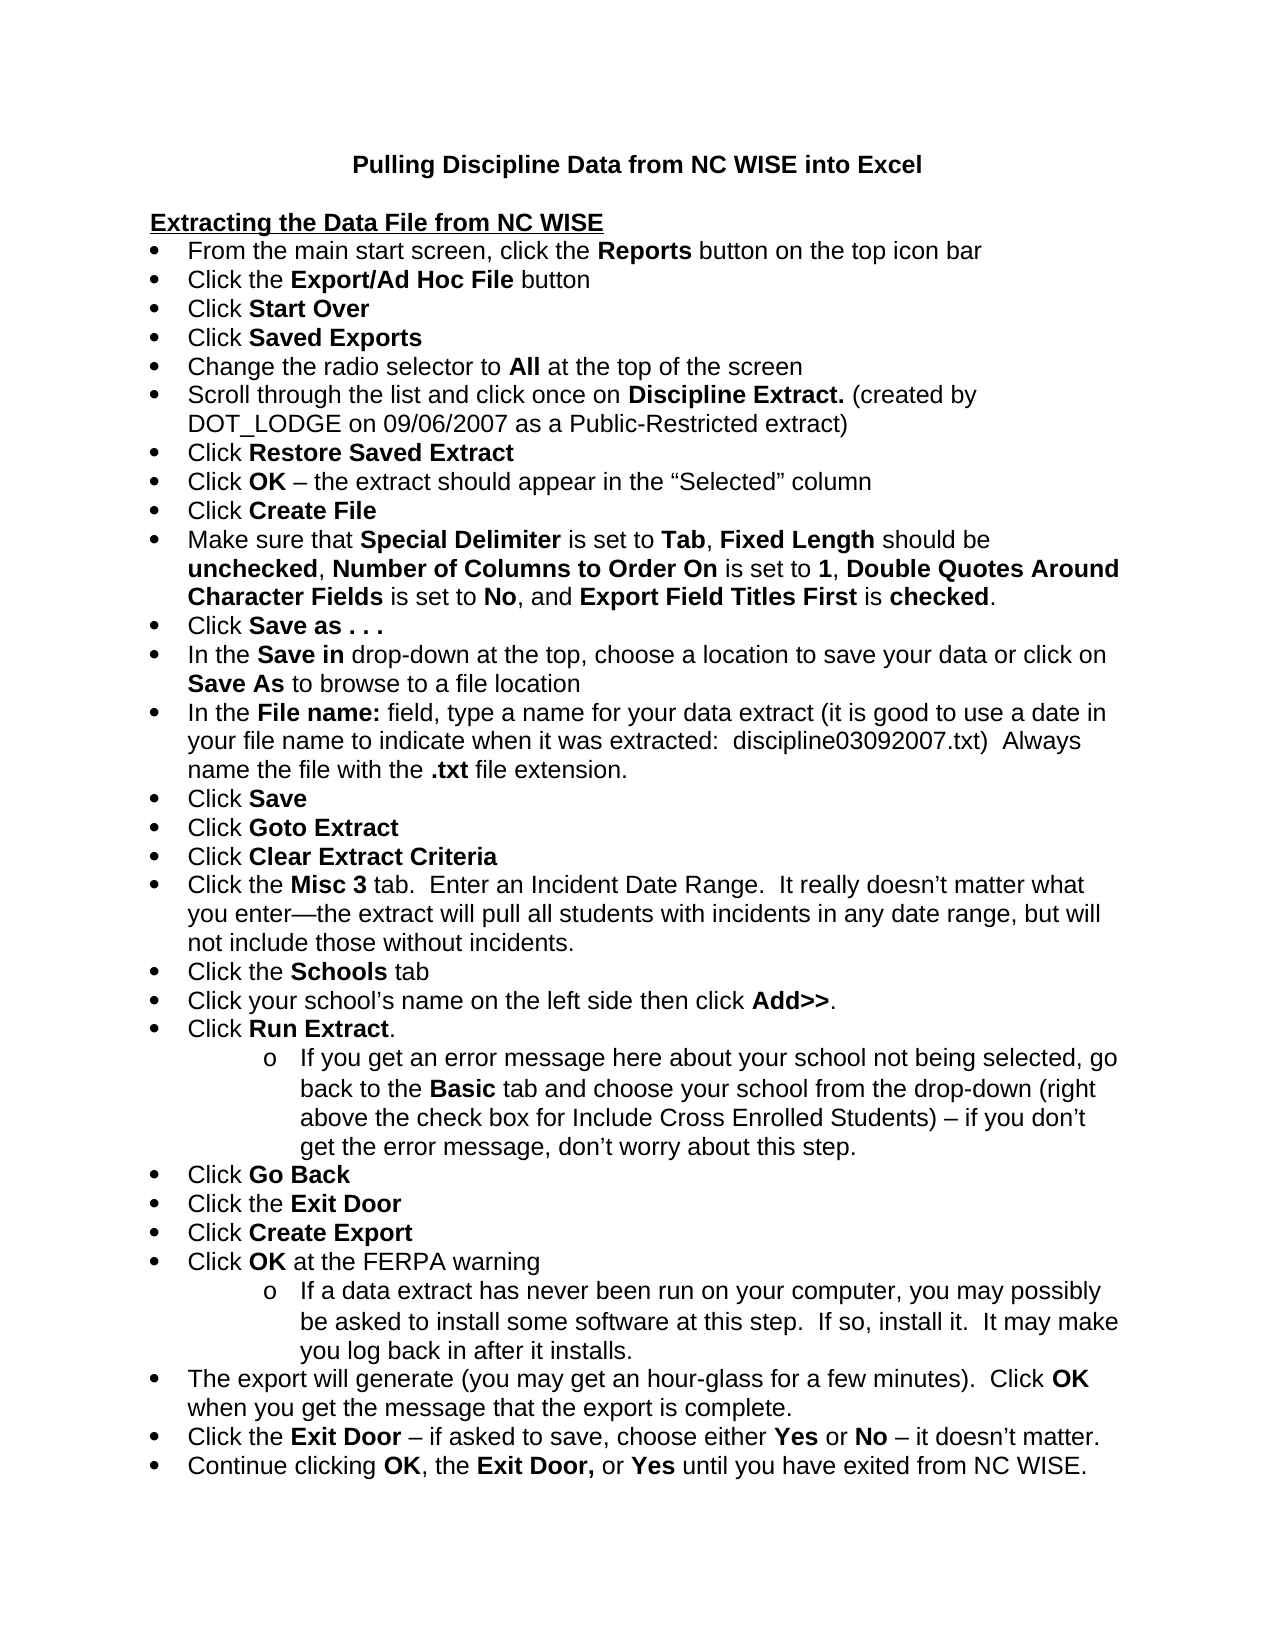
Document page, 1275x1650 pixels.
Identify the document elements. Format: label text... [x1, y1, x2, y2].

list The export will generate (you may get an hour-glass for a few minutes). Click OK when you get the message that the export is complete. [150, 1364, 1125, 1422]
list Click your school’s name on the left side then click Add>>. [150, 986, 1125, 1014]
list Click OK – the extract should appear in the “Selected” column [150, 467, 1125, 496]
list Continue clicking OK, the Exit Door, or Yes until you have exited from NC WISE. [150, 1451, 1125, 1480]
list Click Save [150, 784, 1125, 813]
list Click the Misc 3 tab. Enter an Incident Date Range. It really doesn’t matter what you enter—the extract will pull all students with incidents in any date range, but will not include those without incidents. [150, 870, 1125, 957]
list Click Create File [150, 496, 1125, 525]
list In the File name: field, type a name for your data extract (it is good to use a date in your file name to indicate when it was extracted: discipline03092007.txt) Always name the file with the .txt file extension. [150, 697, 1125, 784]
list Click the Export/Ad Hoc File button [150, 265, 1125, 294]
list Click Go Back [150, 1161, 1125, 1189]
list If you get an error message here about your school not being selected, go back to the Basic tab and choose your school from the drop-down (right above the check box for Include Cross Enrolled Students) – if you don’t get the error message, don’t worry about this step. [262, 1043, 1125, 1161]
list Click Goto Extract [150, 813, 1125, 842]
list Make sure that Special Delimiter is set to Tab, Fixed Length should be unchecked, Number of Columns to Order On is set to 1, Double Quotes Around Character Fields is set to No, and Export Field Titles First is checked. [150, 525, 1125, 611]
list Scroll through the list and click once on Discipline Extract. (created by DOT_LODGE on 09/06/2007 as a Public-Restricted extract) [150, 381, 1125, 438]
list Click the Schools tab [150, 957, 1125, 986]
text Pulling Discipline Data from NC WISE into Excel [150, 150, 1125, 179]
list Change the radio selector to All at the top of the screen [150, 352, 1125, 381]
list Click Saved Exports [150, 323, 1125, 352]
list Click Start Over [150, 294, 1125, 323]
list From the main start screen, click the Reports button on the top icon bar [150, 236, 1125, 265]
list If a data extract has never been run on your computer, you may possibly be asked to install some software at this step. If so, install it. It may make you log back in after it installs. [262, 1276, 1125, 1364]
list Click the Exit Door – if asked to save, choose either Yes or No – it doesn’t matter. [150, 1422, 1125, 1451]
list Click Run Extract. [150, 1014, 1125, 1043]
text Extracting the Data File from NC WISE [150, 207, 1125, 236]
list In the Save in drop-down at the top, choose a location to save your data or click on Save As to browse to a file location [150, 640, 1125, 697]
list Click the Exit Door [150, 1189, 1125, 1218]
list Click Clear Extract Criteria [150, 842, 1125, 870]
list Click OK at the FERPA warning [150, 1247, 1125, 1276]
list Click Restore Saved Extract [150, 438, 1125, 467]
list Click Save as . . . [150, 611, 1125, 640]
list Click Create Export [150, 1218, 1125, 1247]
